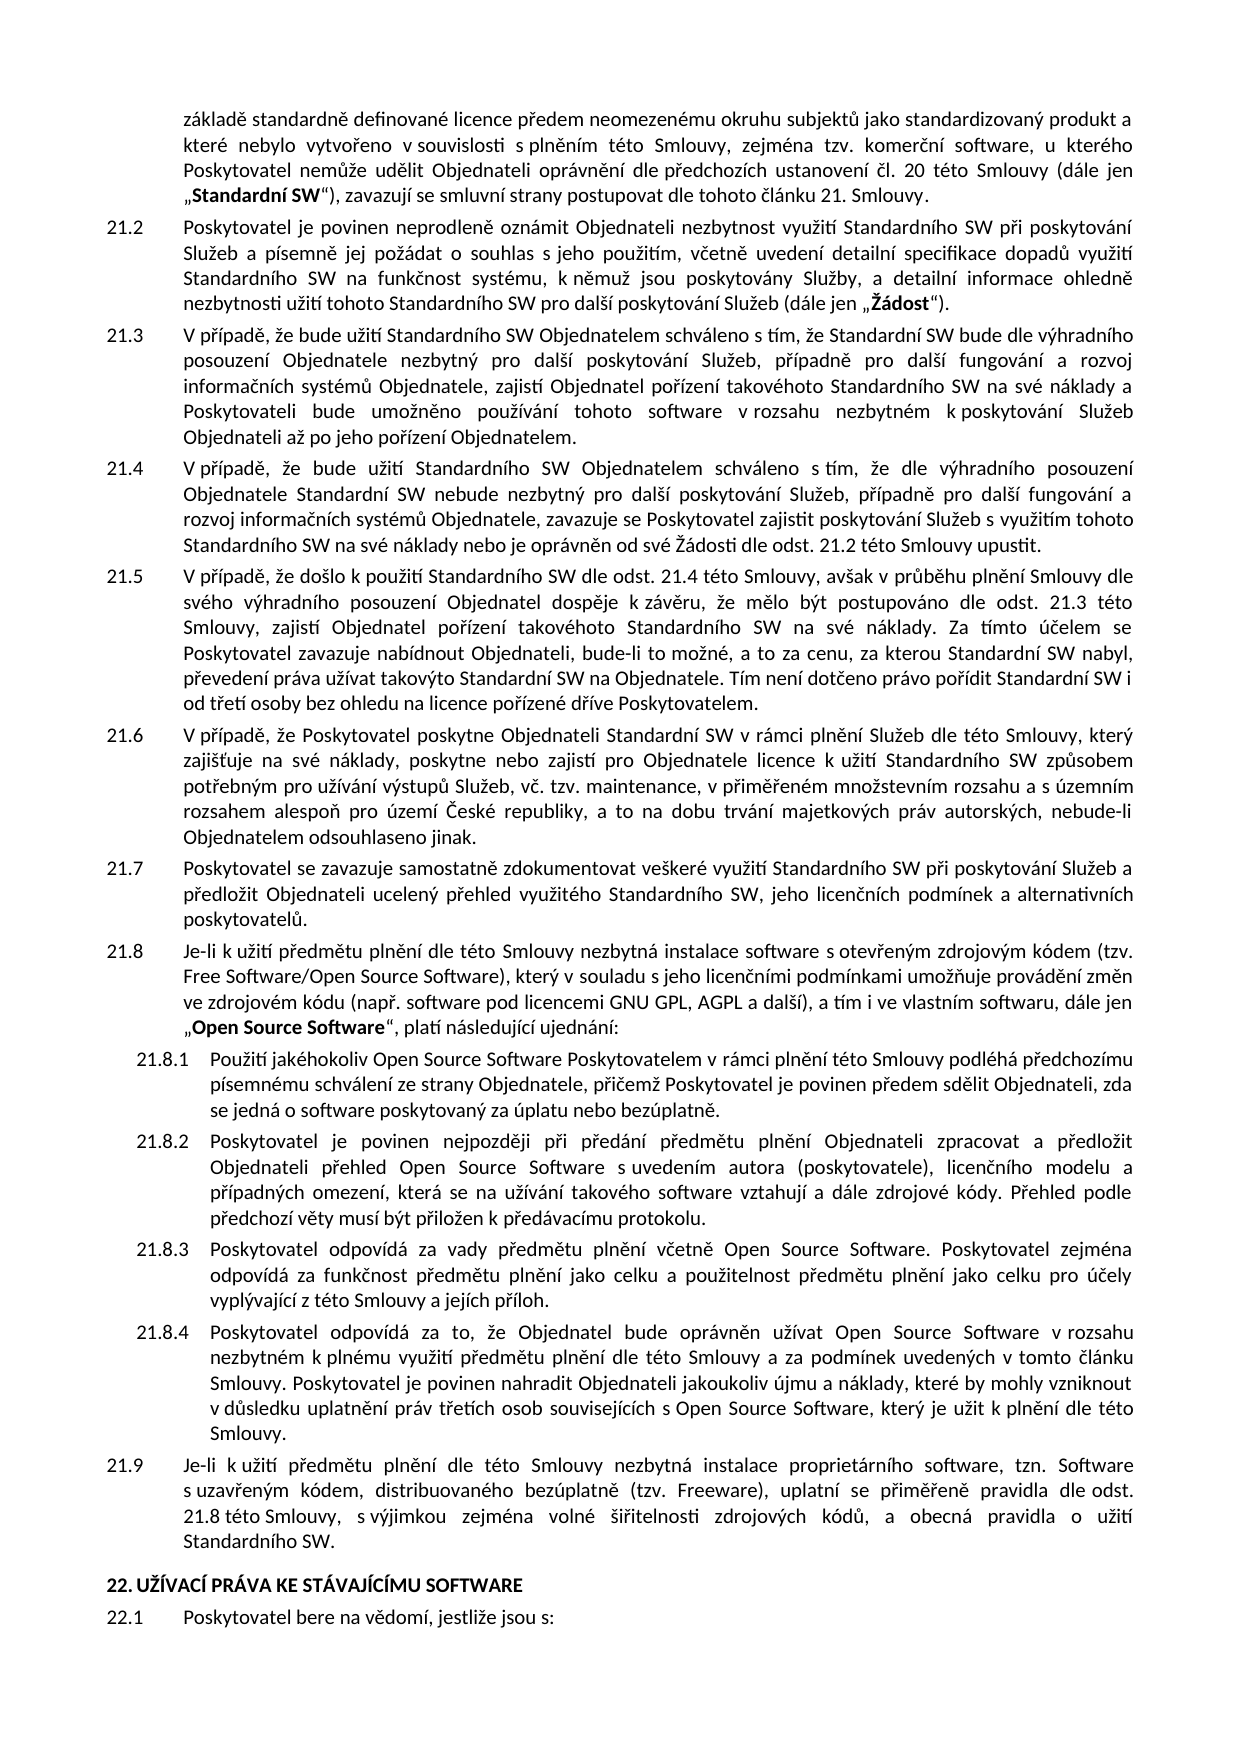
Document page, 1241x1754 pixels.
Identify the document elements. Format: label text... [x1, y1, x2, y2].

list Poskytovatel odpovídá za vady předmětu plnění včetně Open Source Software. Poskytovatel zejména odpovídá za funkčnost předmětu plnění jako celku a použitelnost předmětu plnění jako celku pro účely vyplývající z této Smlouvy a jejích příloh. [136, 1236, 1134, 1313]
list Poskytovatel odpovídá za to, že Objednatel bude oprávněn užívat Open Source Software v rozsahu nezbytném k plnému využití předmětu plnění dle této Smlouvy a za podmínek uvedených v tomto článku Smlouvy. Poskytovatel je povinen nahradit Objednateli jakoukoliv újmu a náklady, které by mohly vzniknout v důsledku uplatnění práv třetích osob souvisejících s Open Source Software, který je užit k plnění dle této Smlouvy. [136, 1319, 1134, 1446]
text V případě, že bude užití Standardního SW Objednatelem schváleno s tím, že dle výhradního posouzení Objednatele Standardní SW nebude nezbytný pro další poskytování Služeb, případně pro další fungování a rozvoj informačních systémů Objednatele, zavazuje se Poskytovatel zajistit poskytování Služeb s využitím tohoto Standardního SW na své náklady nebo je oprávněn od své Žádosti dle odst. 21.2 této Smlouvy upustit. [106, 456, 1134, 557]
list Poskytovatel je povinen nejpozději při předání předmětu plnění Objednateli zpracovat a předložit Objednateli přehled Open Source Software s uvedením autora (poskytovatele), licenčního modelu a případných omezení, která se na užívání takového software vztahují a dále zdrojové kódy. Přehled podle předchozí věty musí být přiložen k předávacímu protokolu. [136, 1128, 1134, 1230]
text V případě, že došlo k použití Standardního SW dle odst. 21.4 této Smlouvy, avšak v průběhu plnění Smlouvy dle svého výhradního posouzení Objednatel dospěje k závěru, že mělo být postupováno dle odst. 21.3 této Smlouvy, zajistí Objednatel pořízení takovéhoto Standardního SW na své náklady. Za tímto účelem se Poskytovatel zavazuje nabídnout Objednateli, bude-li to možné, a to za cenu, za kterou Standardní SW nabyl, převedení práva užívat takovýto Standardní SW na Objednatele. Tím není dotčeno právo pořídit Standardní SW i od třetí osoby bez ohledu na licence pořízené dříve Poskytovatelem. [106, 563, 1134, 716]
text UŽÍVACÍ PRÁVA KE STÁVAJÍCÍMU SOFTWARE [106, 1573, 1134, 1598]
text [106, 106, 1134, 208]
list Použití jakéhokoliv Open Source Software Poskytovatelem v rámci plnění této Smlouvy podléhá předchozímu písemnému schválení ze strany Objednatele, přičemž Poskytovatel je povinen předem sdělit Objednateli, zda se jedná o software poskytovaný za úplatu nebo bezúplatně. [136, 1046, 1134, 1122]
text Poskytovatel bere na vědomí, jestliže jsou s: [106, 1604, 1134, 1630]
text Poskytovatel se zavazuje samostatně zdokumentovat veškeré využití Standardního SW při poskytování Služeb a předložit Objednateli ucelený přehled využitého Standardního SW, jeho licenčních podmínek a alternativních poskytovatelů. [106, 856, 1134, 932]
text Poskytovatel je povinen neprodleně oznámit Objednateli nezbytnost využití Standardního SW při poskytování Služeb a písemně jej požádat o souhlas s jeho použitím, včetně uvedení detailní specifikace dopadů využití Standardního SW na funkčnost systému, k němuž jsou poskytovány Služby, a detailní informace ohledně nezbytnosti užití tohoto Standardního SW pro další poskytování Služeb (dále jen „Žádost“). [106, 214, 1134, 316]
text Je-li k užití předmětu plnění dle této Smlouvy nezbytná instalace proprietárního software, tzn. Software s uzavřeným kódem, distribuovaného bezúplatně (tzv. Freeware), uplatní se přiměřeně pravidla dle odst. 21.8 této Smlouvy, s výjimkou zejména volné šiřitelnosti zdrojových kódů, a obecná pravidla o užití Standardního SW. [106, 1452, 1134, 1554]
text Je-li k užití předmětu plnění dle této Smlouvy nezbytná instalace software s otevřeným zdrojovým kódem (tzv. Free Software/Open Source Software), který v souladu s jeho licenčními podmínkami umožňuje provádění změn ve zdrojovém kódu (např. software pod licencemi GNU GPL, AGPL a další), a tím i ve vlastním softwaru, dále jen „Open Source Software“, platí následující ujednání: [106, 938, 1134, 1040]
text V případě, že Poskytovatel poskytne Objednateli Standardní SW v rámci plnění Služeb dle této Smlouvy, který zajišťuje na své náklady, poskytne nebo zajistí pro Objednatele licence k užití Standardního SW způsobem potřebným pro užívání výstupů Služeb, vč. tzv. maintenance, v přiměřeném množstevním rozsahu a s územním rozsahem alespoň pro území České republiky, a to na dobu trvání majetkových práv autorských, nebude-li Objednatelem odsouhlaseno jinak. [106, 722, 1134, 849]
text V případě, že bude užití Standardního SW Objednatelem schváleno s tím, že Standardní SW bude dle výhradního posouzení Objednatele nezbytný pro další poskytování Služeb, případně pro další fungování a rozvoj informačních systémů Objednatele, zajistí Objednatel pořízení takovéhoto Standardního SW na své náklady a Poskytovateli bude umožněno používání tohoto software v rozsahu nezbytném k poskytování Služeb Objednateli až po jeho pořízení Objednatelem. [106, 322, 1134, 449]
